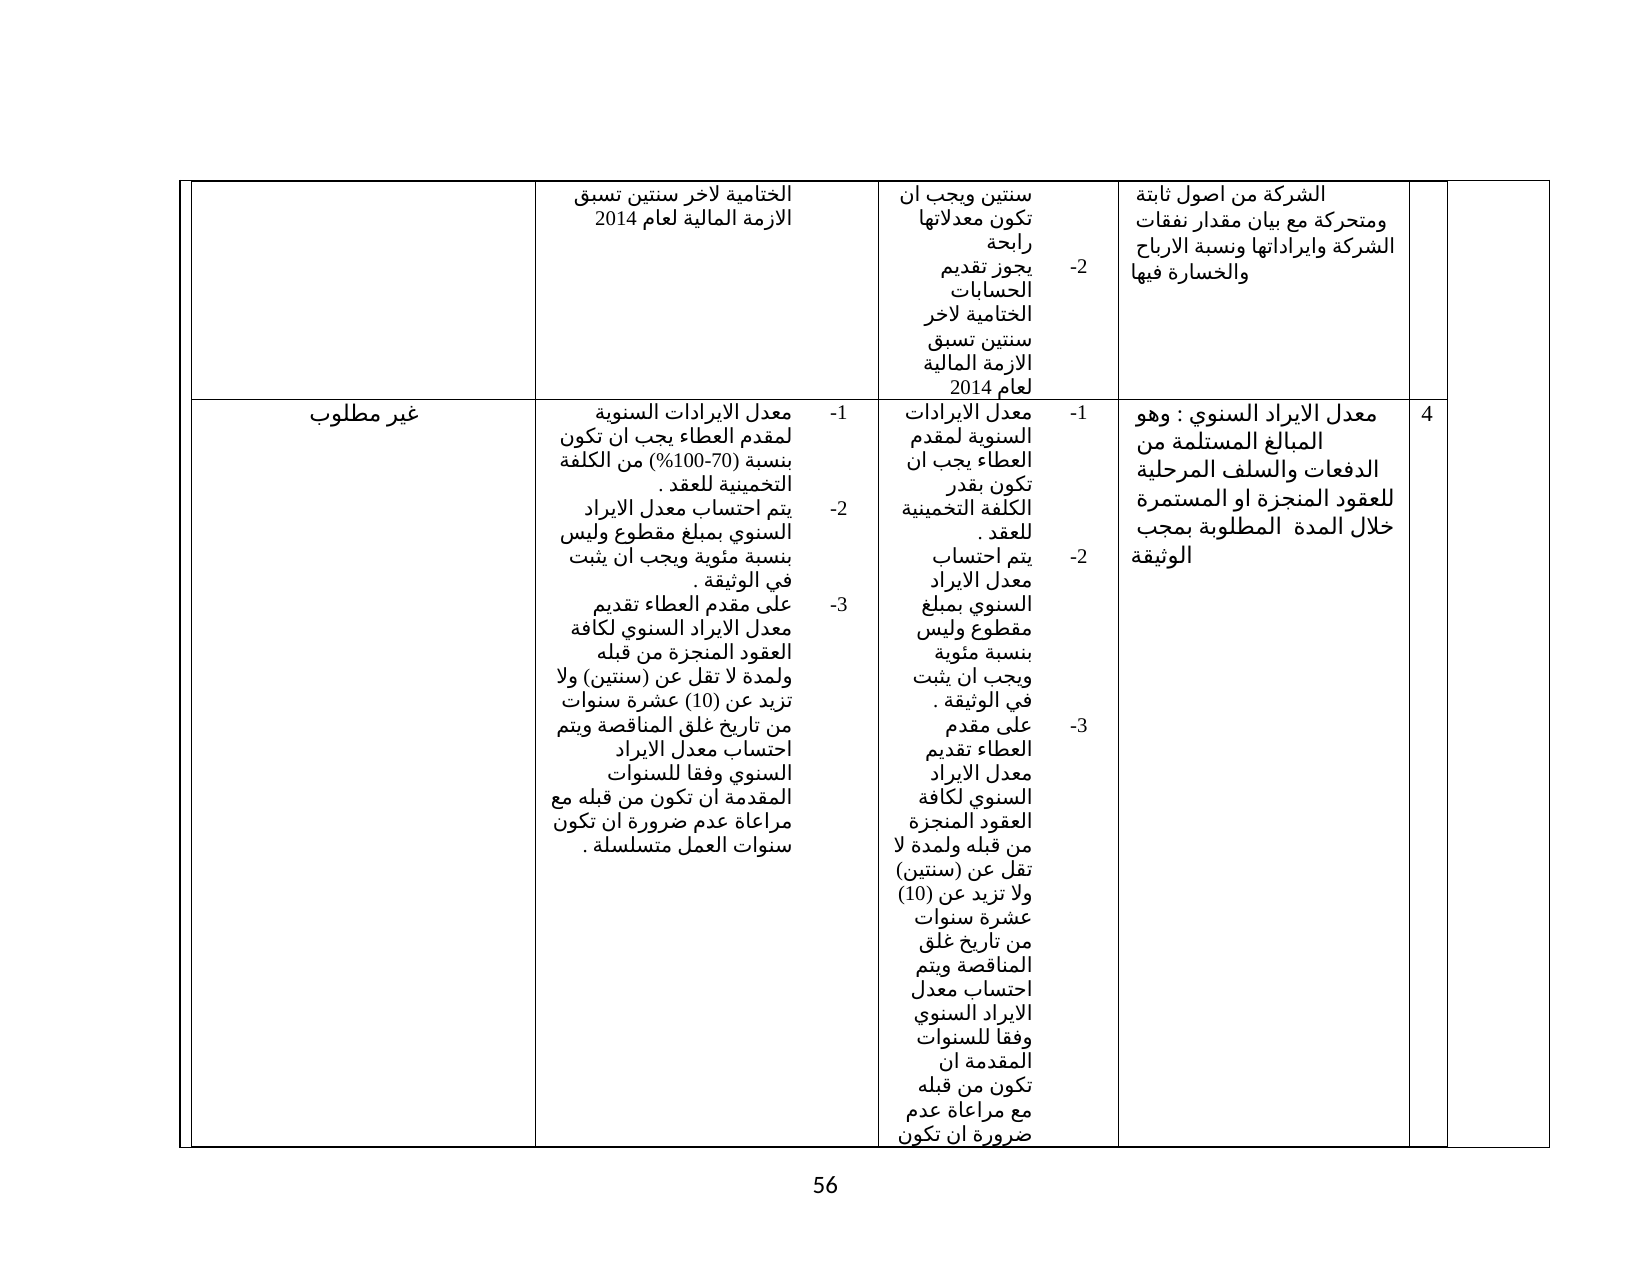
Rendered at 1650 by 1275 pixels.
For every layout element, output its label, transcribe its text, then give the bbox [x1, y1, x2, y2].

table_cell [1119, 182, 1409, 399]
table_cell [1448, 181, 1549, 1147]
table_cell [181, 181, 191, 1147]
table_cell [1410, 182, 1447, 399]
table_cell جدول المعايير القانونية والمالية المعتمدة في الوثيقة القياسية لعقود التجهيز [1119, 400, 1409, 1146]
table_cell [192, 182, 535, 399]
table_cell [536, 182, 878, 399]
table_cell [879, 182, 1118, 399]
table_cell جدول المعايير القانونية والمالية المعتمدة في الوثيقة القياسية لعقود التجهيز [879, 400, 1118, 1146]
table_cell جدول المعايير القانونية والمالية المعتمدة في الوثيقة القياسية لعقود التجهيز [192, 400, 535, 1146]
table_cell جدول المعايير القانونية والمالية المعتمدة في الوثيقة القياسية لعقود التجهيز [536, 400, 878, 1146]
table_cell جدول المعايير القانونية والمالية المعتمدة في الوثيقة القياسية لعقود التجهيز [1410, 400, 1447, 1146]
